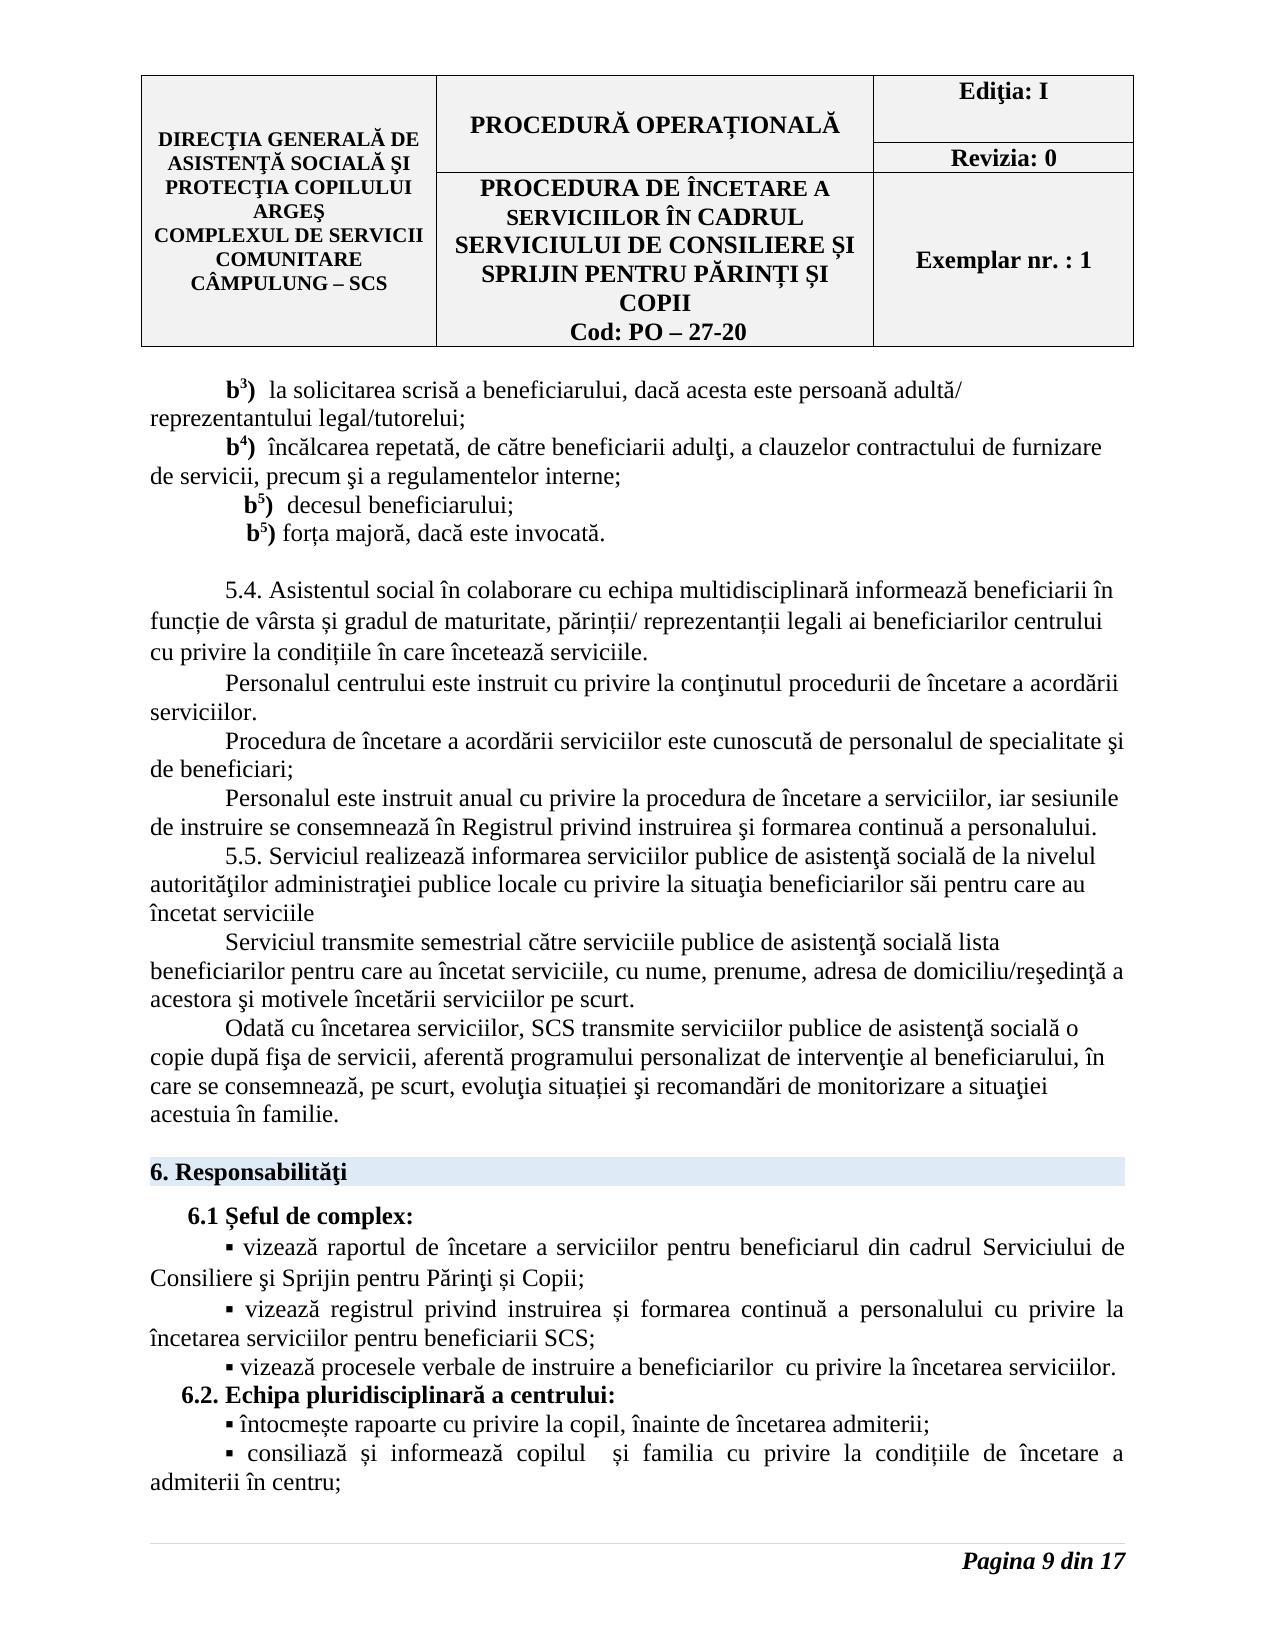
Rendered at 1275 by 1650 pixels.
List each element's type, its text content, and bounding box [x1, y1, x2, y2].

text ▪ întocmește rapoarte cu privire la copil, înainte de încetarea admiterii; [150, 1409, 1125, 1438]
text ▪ vizează registrul privind instruirea și formarea continuă a personalului cu privire la încetarea serviciilor pentru beneficiarii SCS; [150, 1294, 1125, 1352]
text ▪ consiliază și informează copilul și familia cu privire la condițiile de încetare a admiterii în centru; [150, 1438, 1125, 1495]
text ▪ vizează raportul de încetare a serviciilor pentru beneficiarul din cadrul Serviciului de Consiliere şi Sprijin pentru Părinţi și Copii; [150, 1232, 1125, 1292]
text b3) la solicitarea scrisă a beneficiarului, dacă acesta este persoană adultă/ [150, 375, 1125, 403]
text ▪ vizează procesele verbale de instruire a beneficiarilor cu privire la încetarea serviciilor. [150, 1352, 1125, 1380]
text 6.2. Echipa pluridisciplinară a centrului: [150, 1380, 1125, 1409]
text 5.5. Serviciul realizează informarea serviciilor publice de asistenţă socială de la nivelul autorităţilor administraţiei publice locale cu privire la situaţia beneficiarilor săi pentru care au încetat serviciile [150, 841, 1125, 927]
text Procedura de încetare a acordării serviciilor este cunoscută de personalul de specialitate şi de beneficiari; [150, 726, 1125, 783]
text 6. Responsabilităţi [150, 1157, 1125, 1186]
text 6.1 Șeful de complex: [150, 1201, 1125, 1230]
text b5) forța majoră, dacă este invocată. [150, 518, 1125, 547]
text b5) decesul beneficiarului; [150, 490, 1125, 518]
text reprezentantului legal/tutorelui; [150, 403, 1125, 432]
text 5.4. Asistentul social în colaborare cu echipa multidisciplinară informează beneficiarii în funcție de vârsta și gradul de maturitate, părinții/ reprezentanții legali ai beneficiarilor centrului cu privire la condițiile în care încetează serviciile. [150, 575, 1125, 666]
text Personalul este instruit anual cu privire la procedura de încetare a serviciilor, iar sesiunile de instruire se consemnează în Registrul privind instruirea şi formarea continuă a personalului. [150, 783, 1125, 841]
text Serviciul transmite semestrial către serviciile publice de asistenţă socială lista beneficiarilor pentru care au încetat serviciile, cu nume, prenume, adresa de domiciliu/reşedinţă a acestora şi motivele încetării serviciilor pe scurt. [150, 927, 1125, 1013]
text b4) încălcarea repetată, de către beneficiarii adulţi, a clauzelor contractului de furnizare de servicii, precum şi a regulamentelor interne; [150, 432, 1125, 490]
text Personalul centrului este instruit cu privire la conţinutul procedurii de încetare a acordării serviciilor. [150, 668, 1125, 726]
text Odată cu încetarea serviciilor, SCS transmite serviciilor publice de asistenţă socială o copie după fişa de servicii, aferentă programului personalizat de intervenţie al beneficiarului, în care se consemnează, pe scurt, evoluţia situației şi recomandări de monitorizare a situaţiei acestuia în familie. [150, 1013, 1125, 1128]
